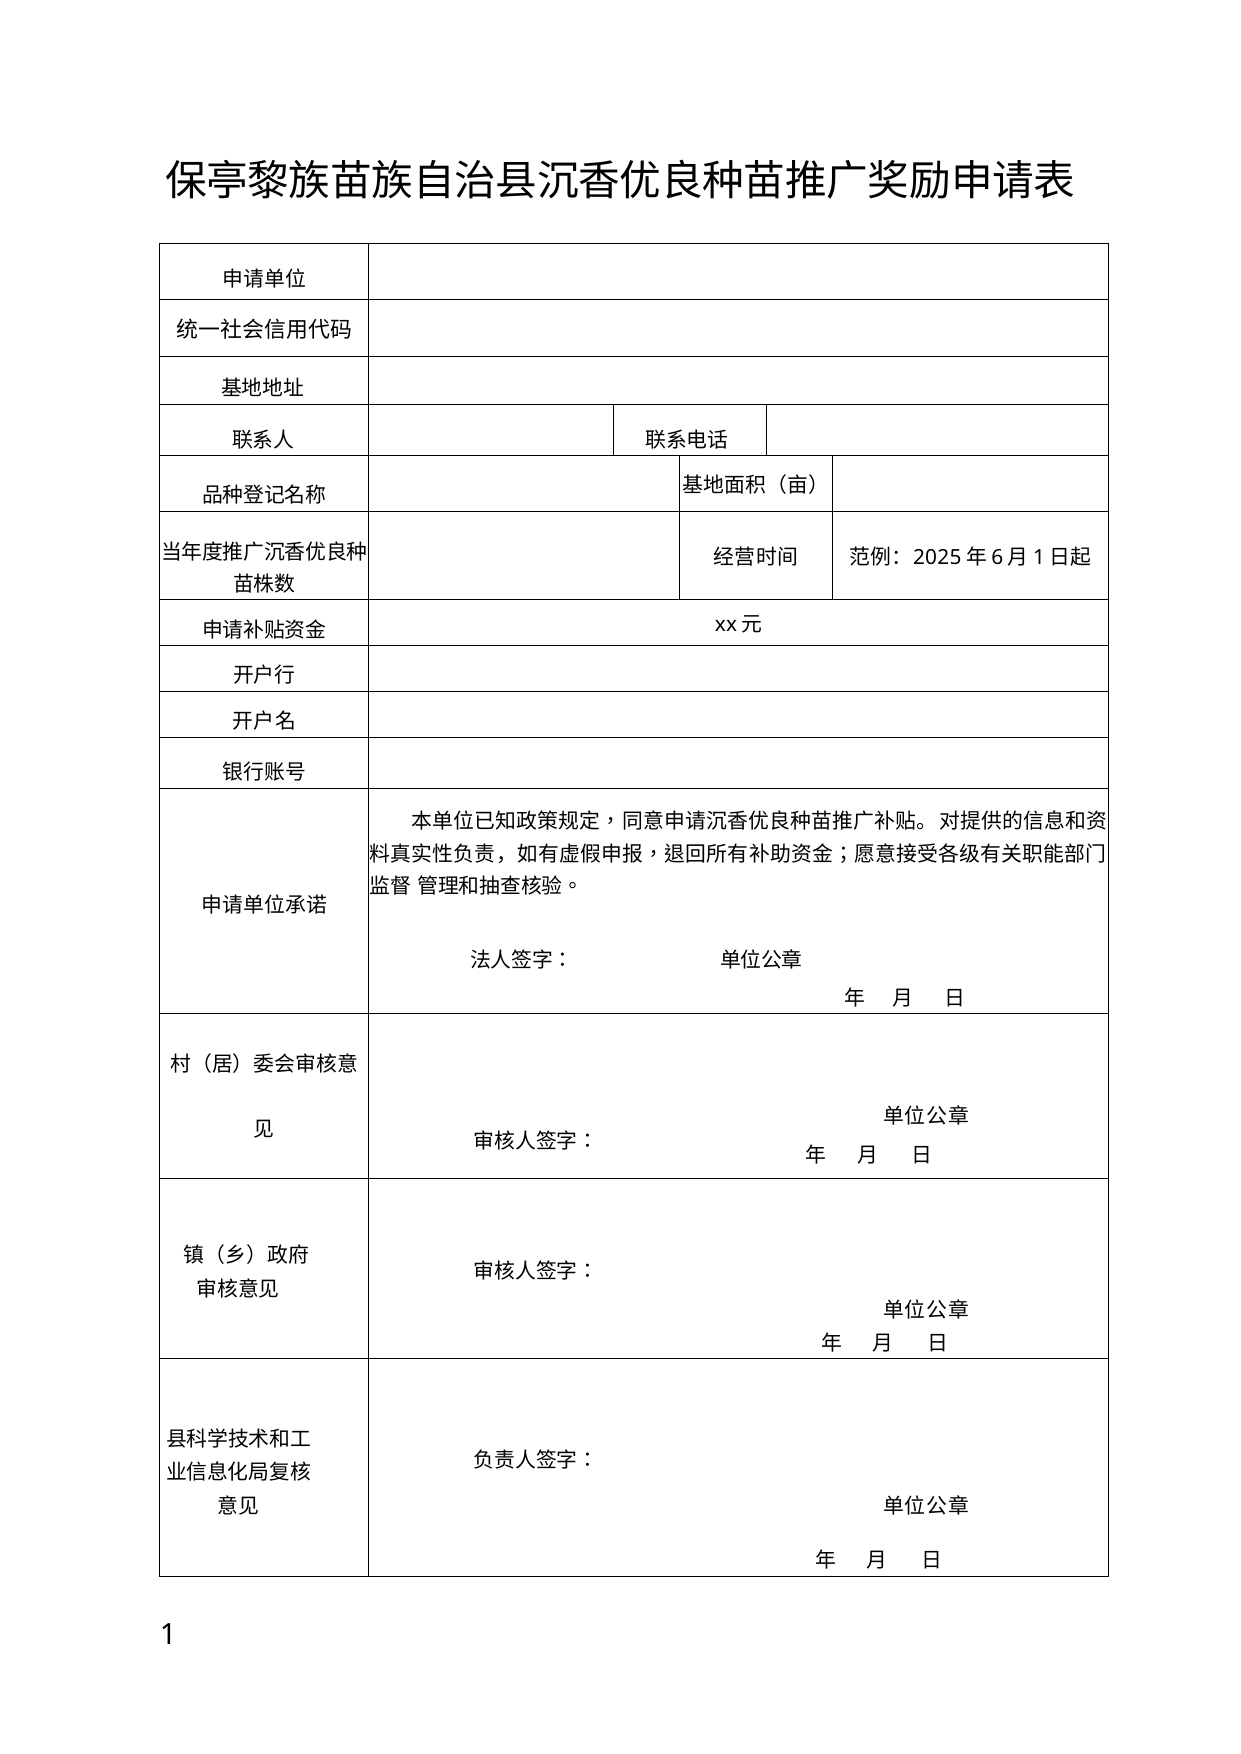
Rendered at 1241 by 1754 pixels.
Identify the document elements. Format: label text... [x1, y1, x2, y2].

table_cell 本单位已知政策规定，同意申请沉香优良种苗推广补贴。对提供的信息和资料真实性负责，如有虚假申报，退回所有补助资金；愿意接受各级有关职能部门监督 管理和抽查核验。 法人签字： 单位公章 年 月 日 [369, 789, 1108, 1013]
table_cell [369, 692, 1108, 737]
table_cell [369, 456, 679, 511]
table_cell 审核人签字： [369, 1014, 749, 1177]
table_cell 负责人签字： [369, 1359, 749, 1576]
table_cell 联系人 [160, 405, 368, 455]
table_cell [369, 405, 613, 455]
table_cell 联系电话 [614, 405, 766, 455]
table_cell [369, 512, 679, 599]
table_cell 品种登记名称 [160, 456, 368, 511]
table_cell 村（居）委会审核意见 [160, 1014, 368, 1177]
table_cell 申请单位承诺 [160, 789, 368, 1013]
table_cell [369, 300, 1108, 356]
table_cell [369, 646, 1108, 691]
table_cell 开户行 [160, 646, 368, 691]
table_header 申请单位 [160, 244, 368, 298]
table_cell 经营时间 [680, 512, 832, 599]
table_cell 统一社会信用代码 [160, 300, 368, 356]
table_cell 银行账号 [160, 738, 368, 788]
table_cell 审核人签字： [369, 1179, 749, 1358]
table_cell 县科学技术和工业信息化局复核意见 [160, 1359, 368, 1576]
table_cell 范例：2025年6月1日起 [833, 512, 1108, 599]
table_cell 镇（乡）政府 审核意见 [160, 1179, 368, 1358]
table_cell 当年度推广沉香优良种苗株数 [160, 512, 368, 599]
table_cell 开户名 [160, 692, 368, 737]
table_header [369, 244, 1108, 298]
table_cell 基地地址 [160, 357, 368, 404]
table_cell [369, 738, 1108, 788]
table_cell [369, 357, 1108, 404]
table_cell 申请补贴资金 [160, 600, 368, 645]
table_cell 单位公章 年 月 日 [749, 1359, 1108, 1576]
table_cell 基地面积（亩） [680, 456, 832, 511]
table_cell xx元 [369, 600, 1108, 645]
text 保亭黎族苗族自治县沉香优良种苗推广奖励申请表 [159, 145, 1081, 210]
table_cell 单位公章 年 月 日 [749, 1014, 1108, 1177]
table_cell 单位公章 年 月 日 [749, 1179, 1108, 1358]
table_cell [833, 456, 1108, 511]
table_cell [767, 405, 1108, 455]
